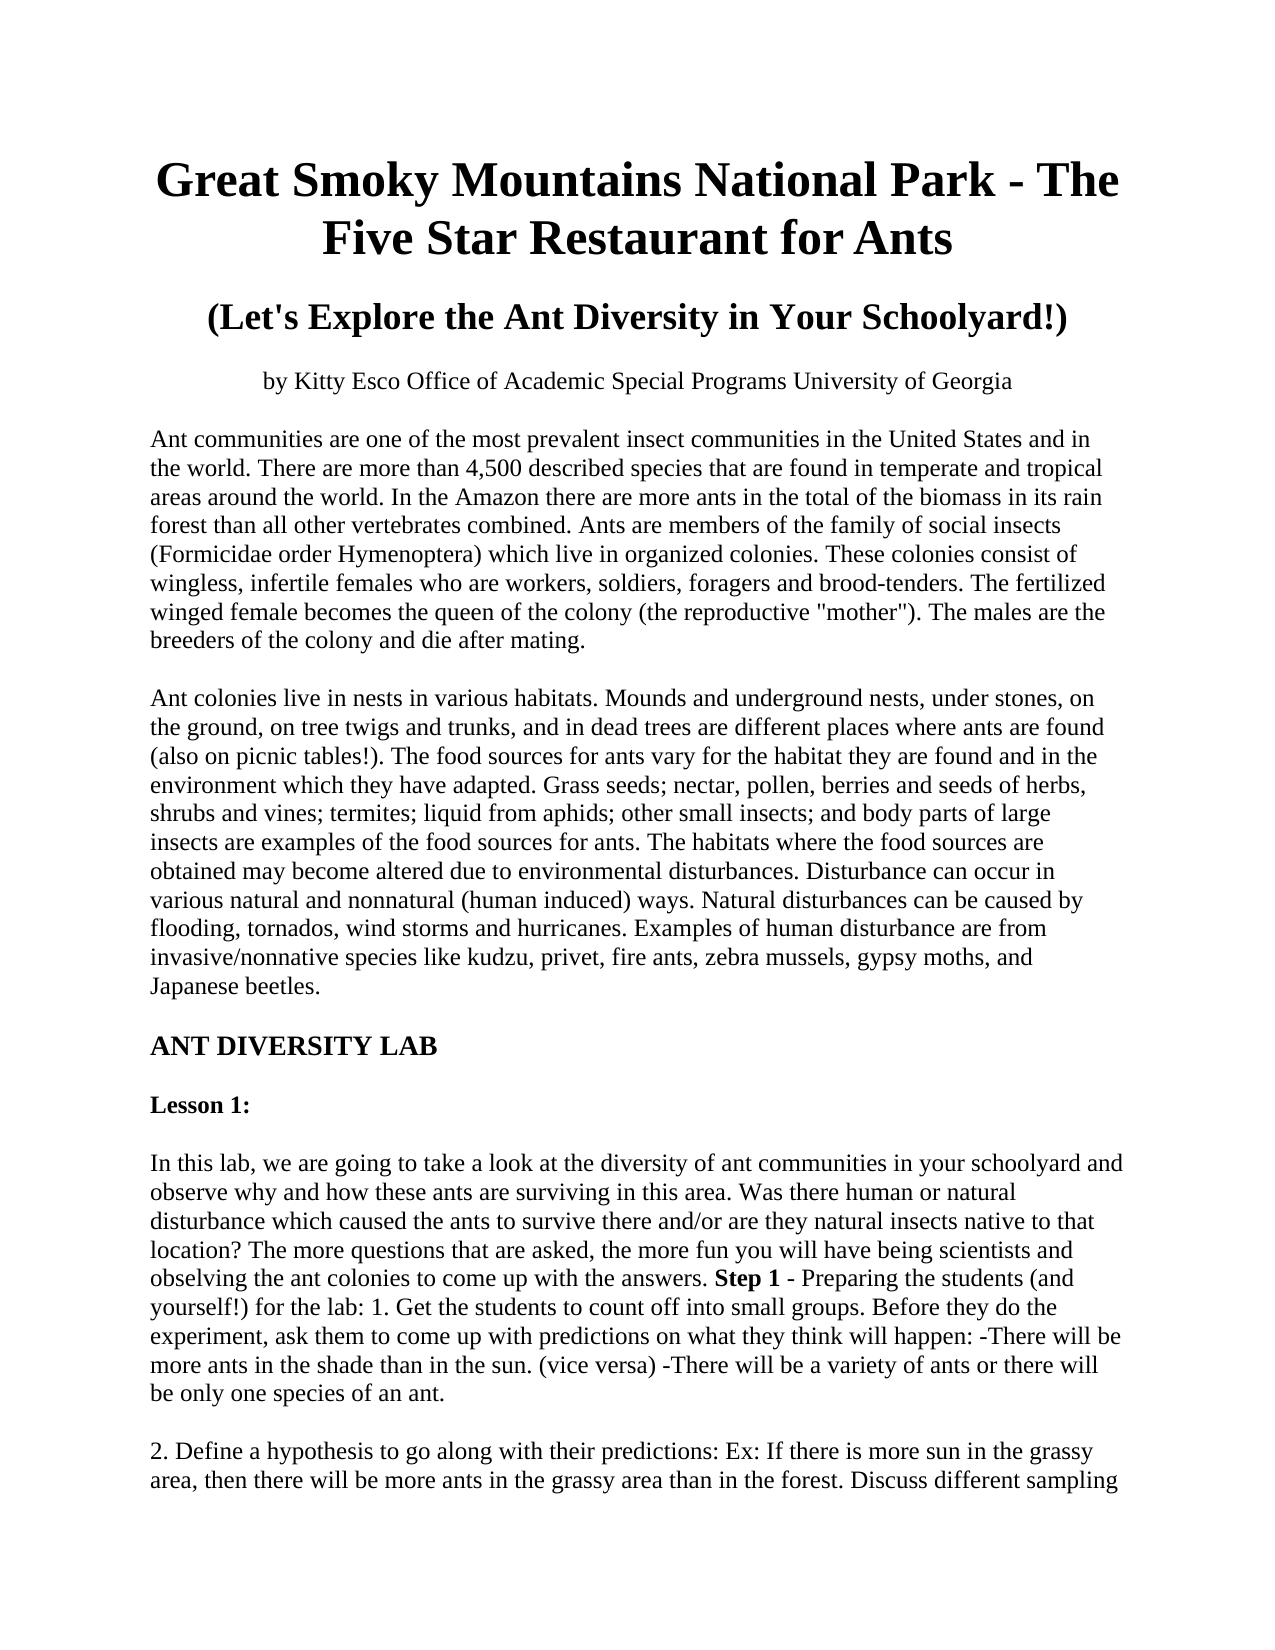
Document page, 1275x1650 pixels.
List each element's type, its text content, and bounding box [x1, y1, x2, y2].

text Ant communities are one of the most prevalent insect communities in the United States and in the world. There are more than 4,500 described species that are found in temperate and tropical areas around the world. In the Amazon there are more ants in the total of the biomass in its rain forest than all other vertebrates combined. Ants are members of the family of social insects (Formicidae order Hymenoptera) which live in organized colonies. These colonies consist of wingless, infertile females who are workers, soldiers, foragers and brood-tenders. The fertilized winged female becomes the queen of the colony (the reproductive "mother"). The males are the breeders of the colony and die after mating. [150, 424, 1125, 654]
text Great Smoky Mountains National Park - The Five Star Restaurant for Ants [150, 150, 1125, 265]
text ANT DIVERSITY LAB [150, 1029, 1125, 1061]
text by Kitty Esco Office of Academic Special Programs University of Georgia [150, 366, 1125, 395]
text In this lab, we are going to take a look at the diversity of ant communities in your schoolyard and observe why and how these ants are surviving in this area. Was there human or natural disturbance which caused the ants to survive there and/or are they natural insects native to that location? The more questions that are asked, the more fun you will have being scientists and obselving the ant colonies to come up with the answers. Step 1 - Preparing the students (and yourself!) for the lab: 1. Get the students to count off into small groups. Before they do the experiment, ask them to come up with predictions on what they think will happen: -There will be more ants in the shade than in the sun. (vice versa) -There will be a variety of ants or there will be only one species of an ant. [150, 1148, 1125, 1407]
text Ant colonies live in nests in various habitats. Mounds and underground nests, under stones, on the ground, on tree twigs and trunks, and in dead trees are different places where ants are found (also on picnic tables!). The food sources for ants vary for the habitat they are found and in the environment which they have adapted. Grass seeds; nectar, pollen, berries and seeds of herbs, shrubs and vines; termites; liquid from aphids; other small insects; and body parts of large insects are examples of the food sources for ants. The habitats where the food sources are obtained may become altered due to environmental disturbances. Disturbance can occur in various natural and nonnatural (human induced) ways. Natural disturbances can be caused by flooding, tornados, wind storms and hurricanes. Examples of human disturbance are from invasive/nonnative species like kudzu, privet, fire ants, zebra mussels, gypsy moths, and Japanese beetles. [150, 683, 1125, 1000]
text (Let's Explore the Ant Diversity in Your Schoolyard!) [150, 294, 1125, 337]
text Lesson 1: [150, 1091, 1125, 1119]
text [150, 1436, 1125, 1494]
